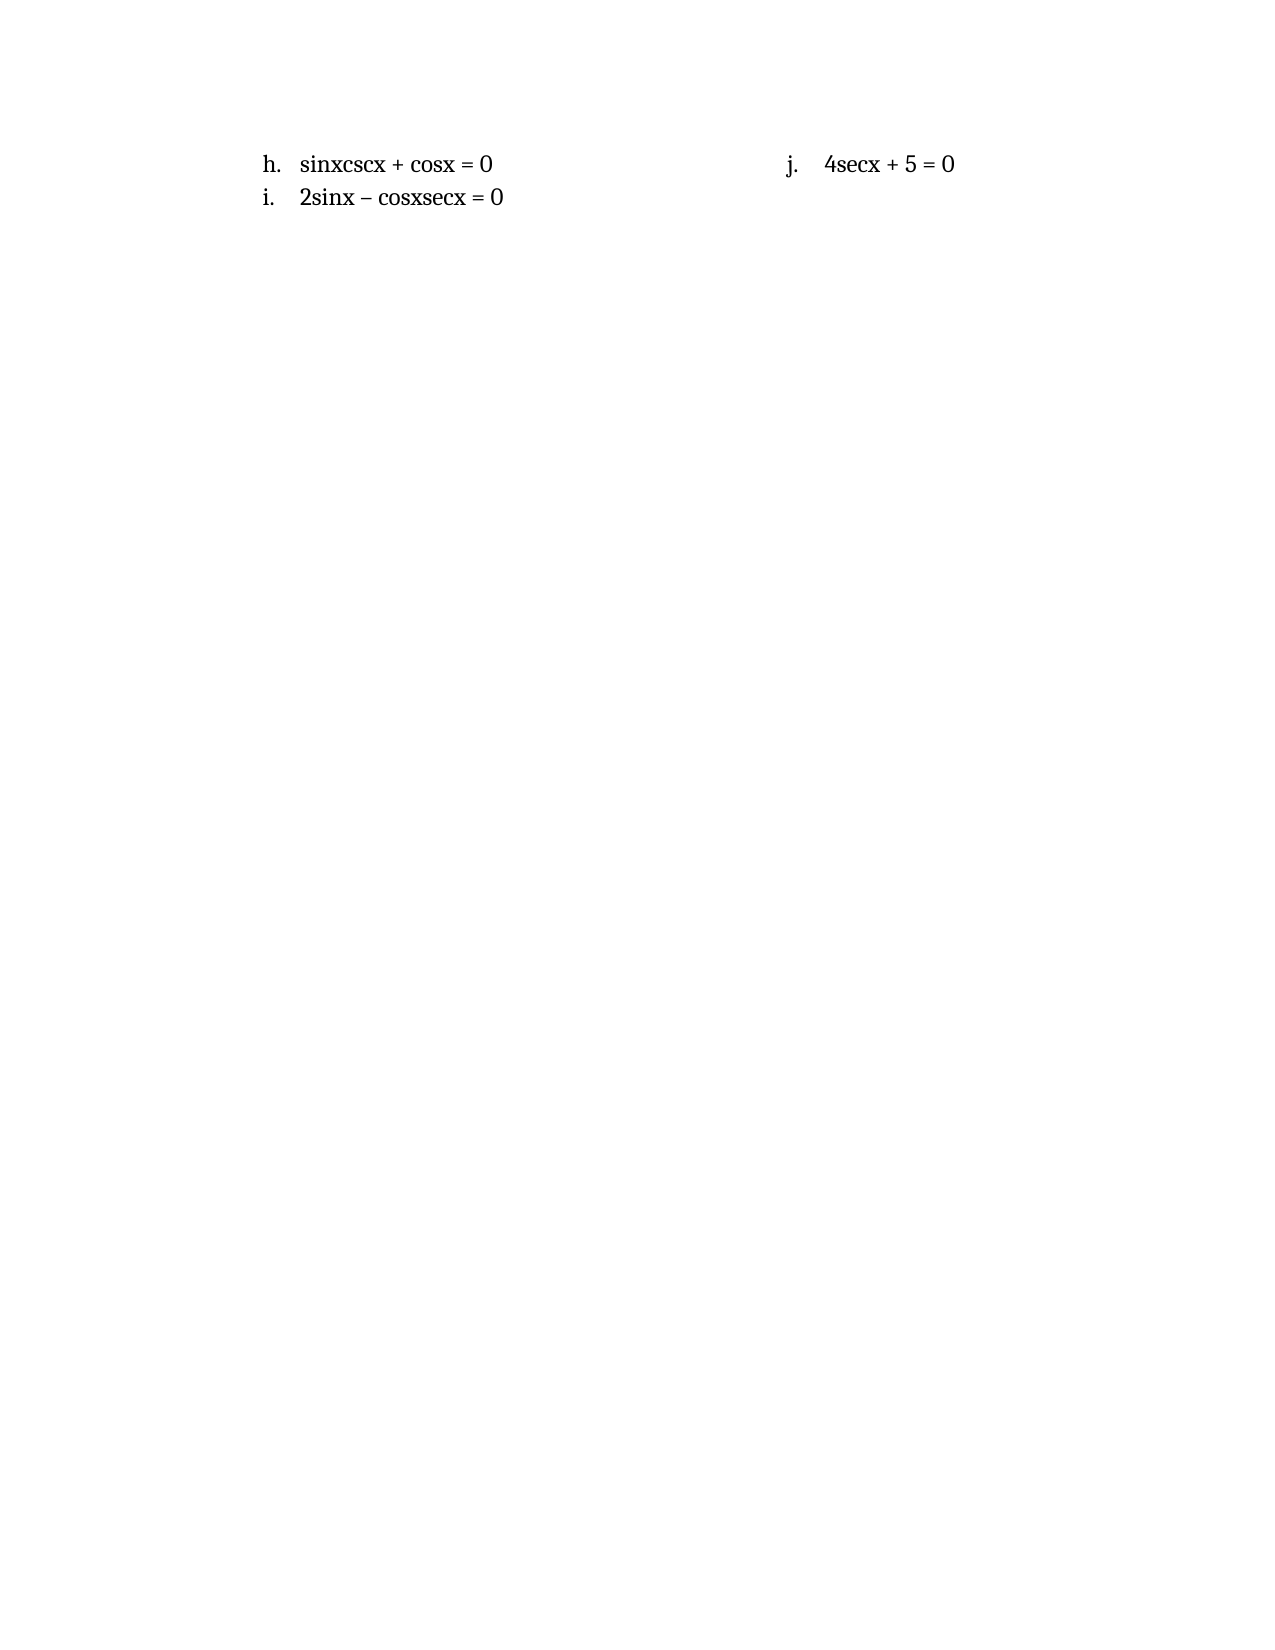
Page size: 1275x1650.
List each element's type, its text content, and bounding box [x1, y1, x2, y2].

list 2sinx – cosxsecx = 0 [262, 183, 601, 212]
list 4secx + 5 = 0 [787, 150, 1125, 179]
list sinxcscx + cosx = 0 [262, 150, 601, 179]
